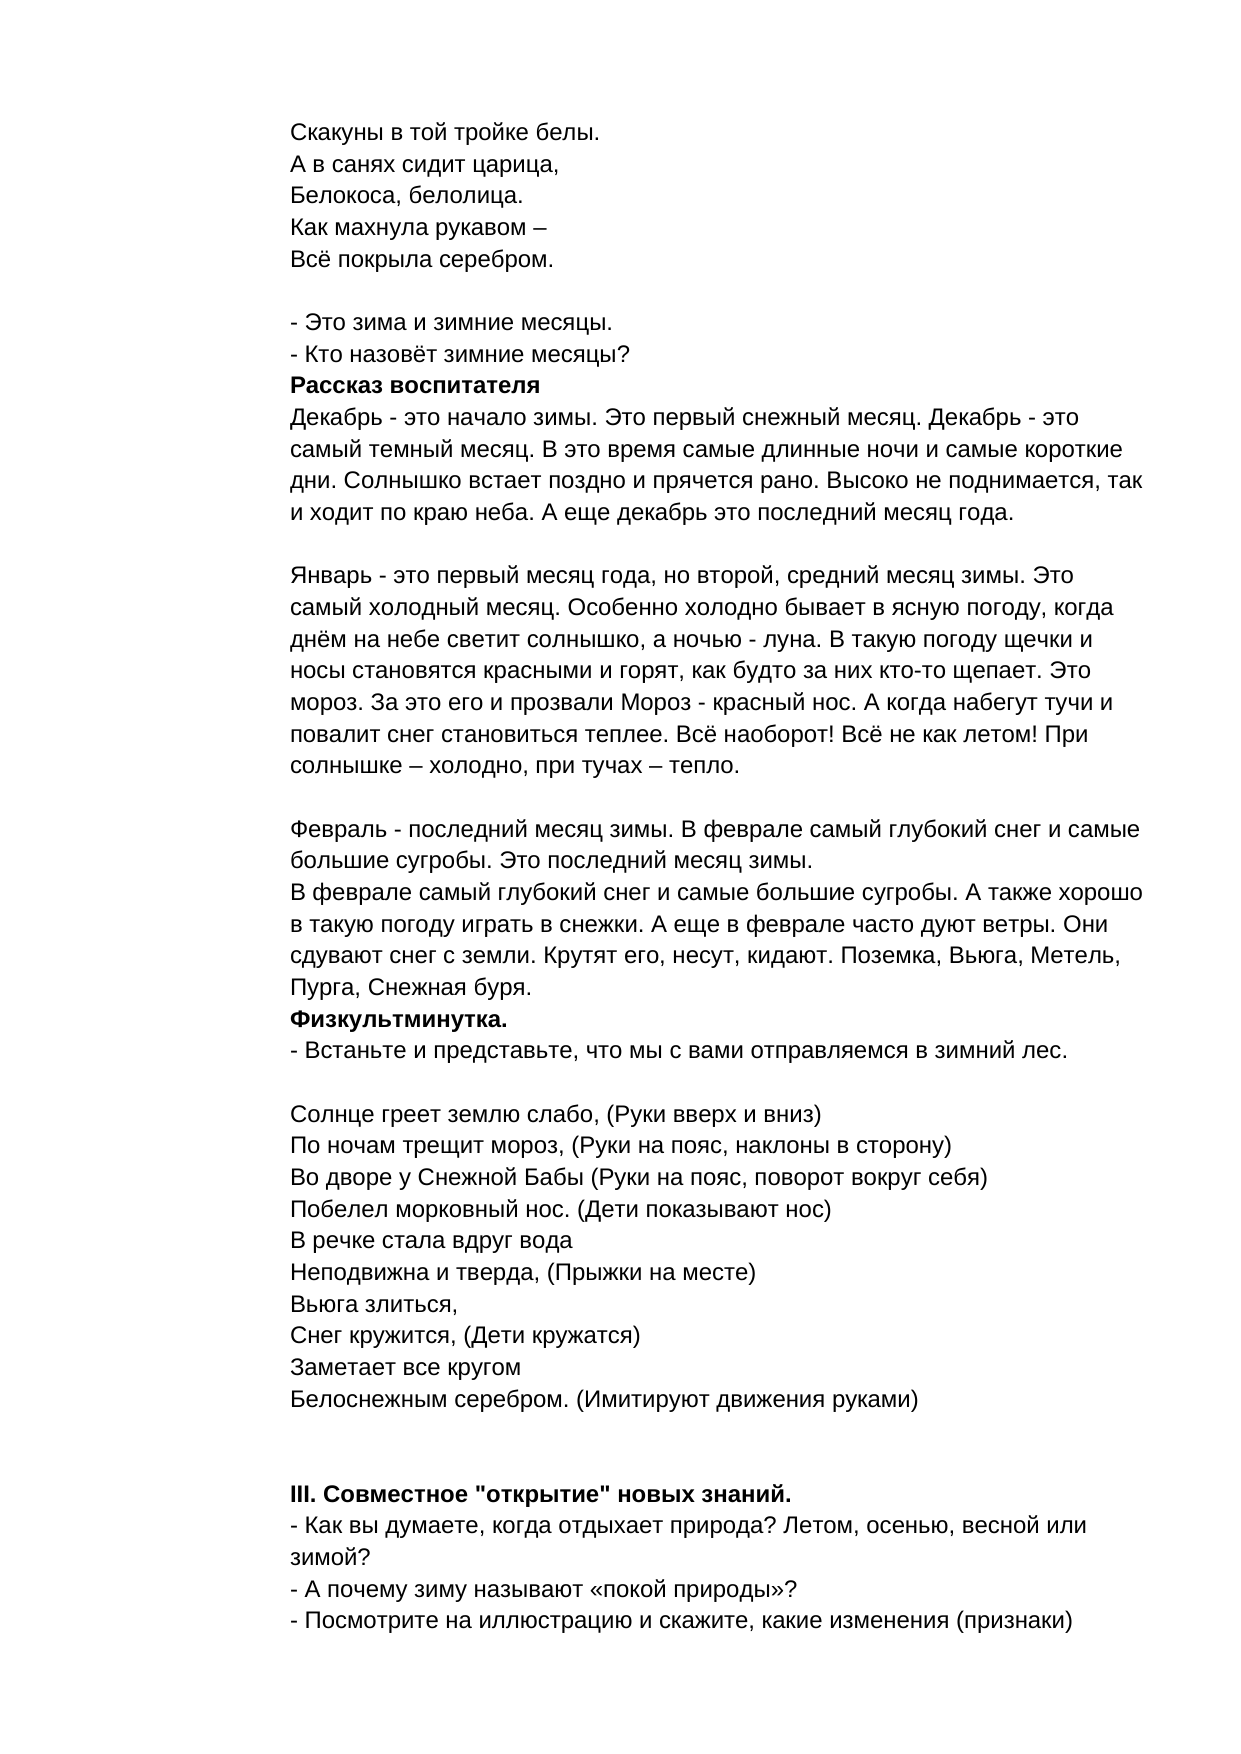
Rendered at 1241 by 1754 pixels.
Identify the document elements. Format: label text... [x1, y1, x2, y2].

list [290, 783, 1152, 1634]
list Январь - это первый месяц года, но второй, средний месяц зимы. Это самый холодный месяц. Особенно холодно бывает в ясную погоду, когда днём на небе светит солнышко, а ночью - луна. В такую погоду щечки и носы становятся красными и горят, как будто за них кто-то щепает. Это мороз. За это его и прозвали Мороз - красный нос. А когда набегут тучи и повалит снег становиться теплее. Всё наоборот! Всё не как летом! При солнышке – холодно, при тучах – тепло. [290, 530, 1152, 779]
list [290, 118, 1152, 526]
